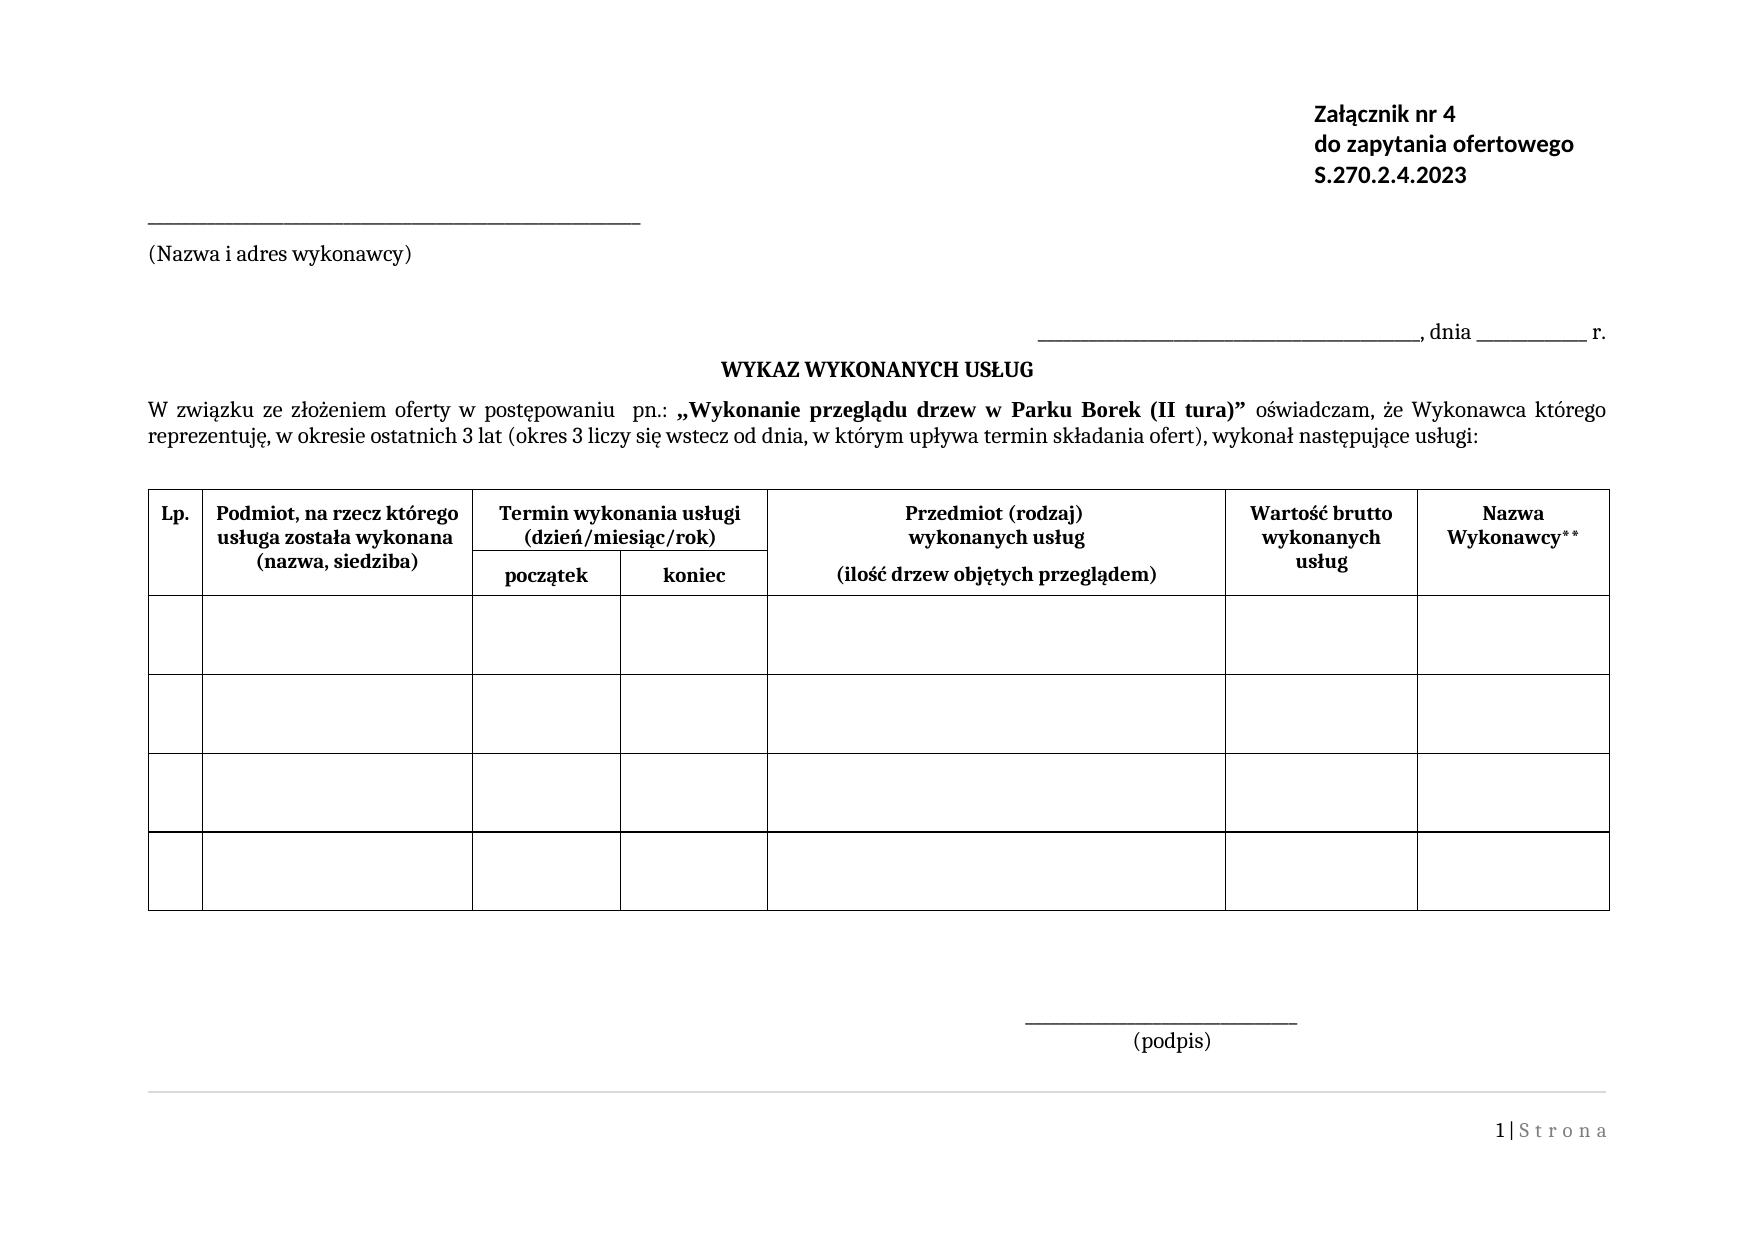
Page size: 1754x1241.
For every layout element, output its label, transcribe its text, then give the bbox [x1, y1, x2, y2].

table_cell [1418, 596, 1609, 674]
table_header Termin wykonania usługi (dzień/miesiąc/rok) [473, 490, 767, 550]
table_cell [203, 675, 472, 753]
text Załącznik nr 4 [148, 98, 1606, 128]
table_cell [473, 754, 620, 831]
table_cell [1418, 675, 1609, 753]
table_cell [1226, 596, 1417, 674]
text W związku ze złożeniem oferty w postępowaniu pn.: ,,Wykonanie przeglądu drzew w Parku Borek (II tura)” oświadczam, że Wykonawca którego reprezentuję, w okresie ostatnich 3 lat (okres 3 liczy się wstecz od dnia, w którym upływa termin składania ofert), wykonał następujące usługi: [148, 396, 1606, 449]
table_cell [1226, 754, 1417, 831]
table_cell [473, 596, 620, 674]
table_header Podmiot, na rzecz którego usługa została wykonana (nazwa, siedziba) [203, 490, 472, 595]
table_cell [1226, 833, 1417, 910]
table_header Wartość brutto wykonanych usług [1226, 490, 1417, 595]
table_header Lp. [149, 490, 202, 595]
text WYKAZ WYKONANYCH USŁUG [148, 357, 1606, 384]
table_cell [203, 596, 472, 674]
table_cell [621, 596, 767, 674]
table_cell [768, 754, 1225, 831]
text (Nazwa i adres wykonawcy) [148, 241, 1606, 267]
table_cell [1226, 675, 1417, 753]
table_cell [768, 833, 1225, 910]
table_cell [149, 596, 202, 674]
text _____________________________________________, dnia _____________ r. [148, 318, 1606, 345]
table_header Nazwa Wykonawcy** [1418, 490, 1609, 595]
table_cell [768, 675, 1225, 753]
table_cell początek [473, 551, 620, 595]
table_cell [149, 833, 202, 910]
table_cell [473, 675, 620, 753]
table_cell [621, 754, 767, 831]
table_cell [768, 596, 1225, 674]
text ________________________________ (podpis) [738, 1001, 1606, 1054]
text do zapytania ofertowego [148, 128, 1606, 159]
table_cell koniec [621, 551, 767, 595]
text __________________________________________________________ [148, 202, 1606, 228]
text S.270.2.4.2023 [148, 159, 1606, 189]
table_cell [621, 833, 767, 910]
table_cell [203, 754, 472, 831]
table_cell [1418, 833, 1609, 910]
table_cell [149, 675, 202, 753]
table_cell [621, 675, 767, 753]
table_header Przedmiot (rodzaj) wykonanych usług (ilość drzew objętych przeglądem) [768, 490, 1225, 595]
table_cell [203, 833, 472, 910]
table_cell [473, 833, 620, 910]
table_cell [149, 754, 202, 831]
table_cell [1418, 754, 1609, 831]
